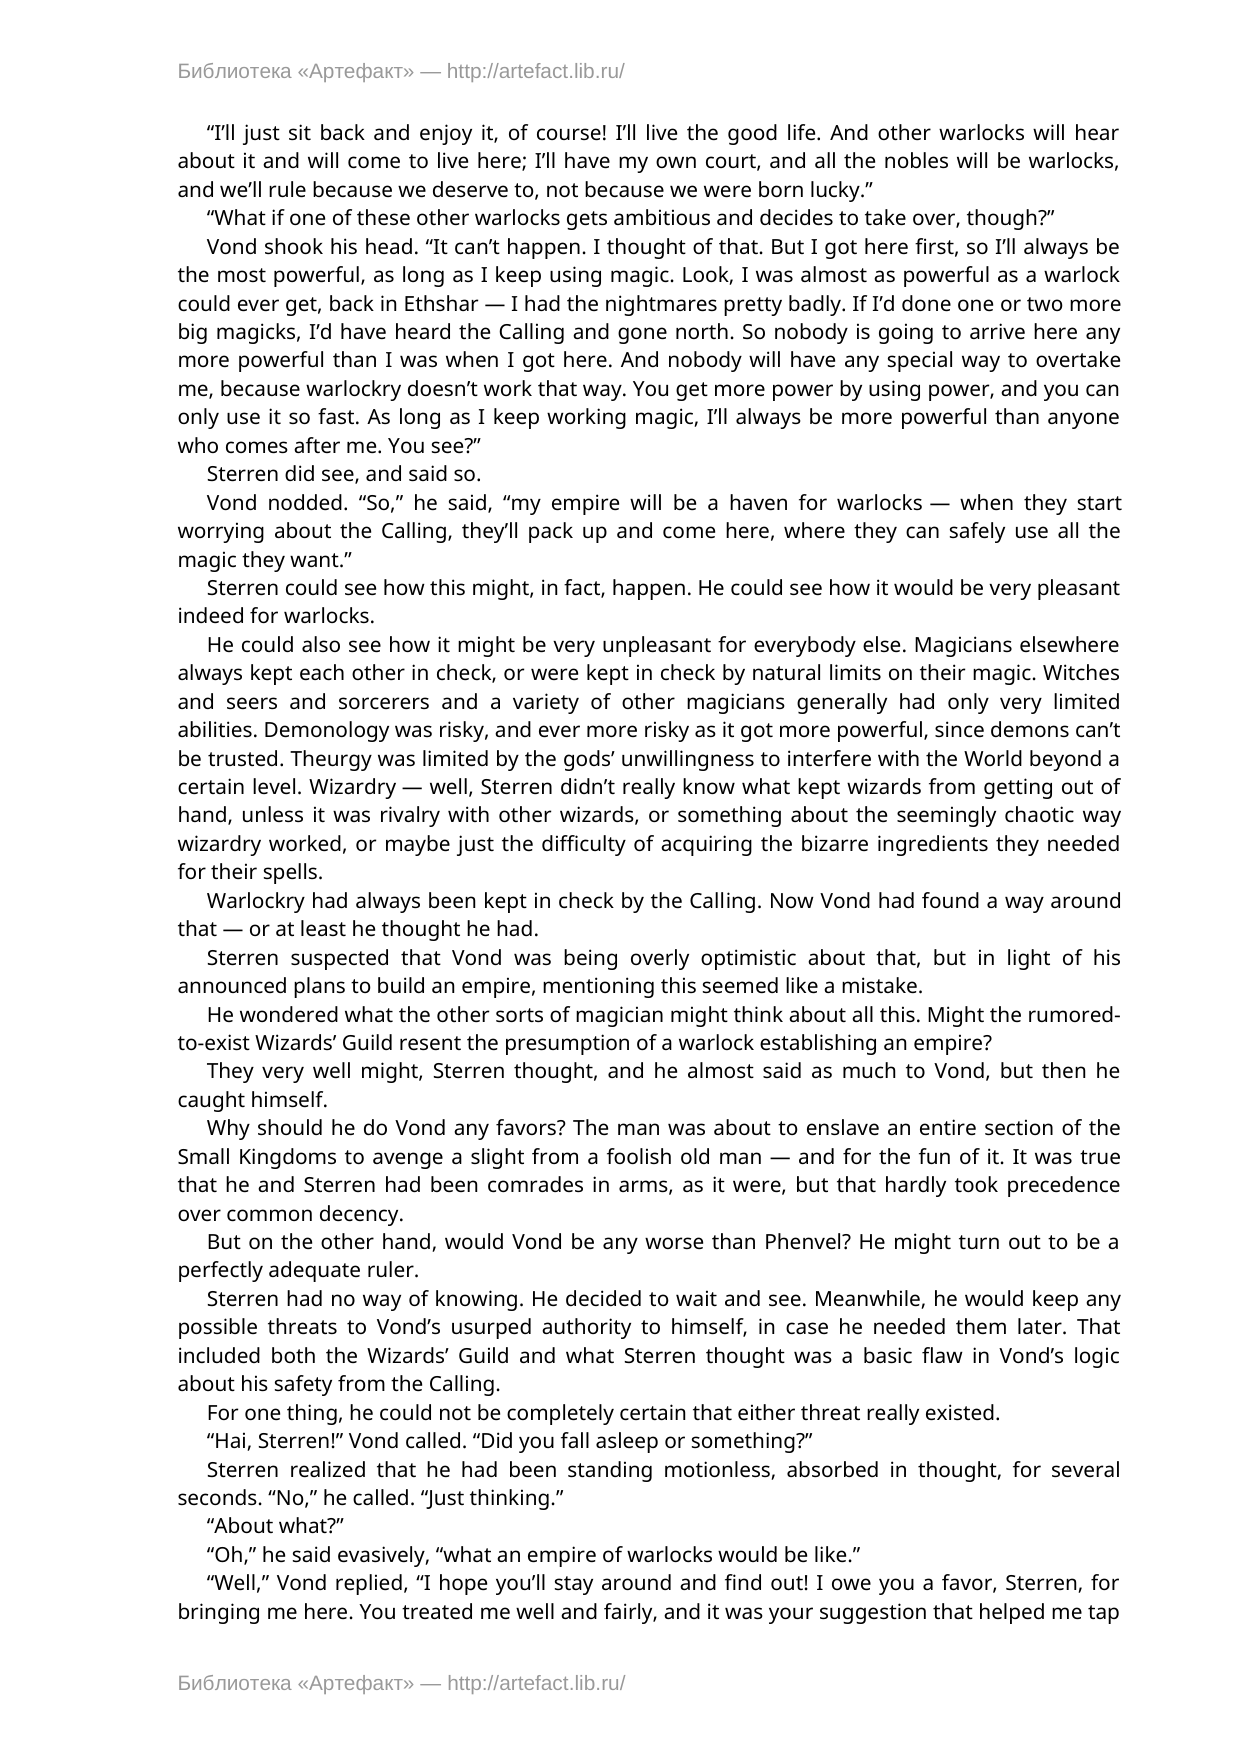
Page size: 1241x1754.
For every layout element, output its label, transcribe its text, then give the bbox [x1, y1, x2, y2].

text Sterren could see how this might, in fact, happen. He could see how it would be very pleasant indeed for warlocks. [177, 573, 1122, 630]
text “About what?” [177, 1512, 1122, 1540]
text But on the other hand, would Vond be any worse than Phenvel? He might turn out to be a perfectly adequate ruler. [177, 1227, 1122, 1284]
text He wondered what the other sorts of magician might think about all this. Might the rumored-to-exist Wizards’ Guild resent the presumption of a warlock establishing an empire? [177, 1000, 1122, 1057]
text He could also see how it might be very unpleasant for everybody else. Magicians elsewhere always kept each other in check, or were kept in check by natural limits on their magic. Witches and seers and sorcerers and a variety of other magicians generally had only very limited abilities. Demonology was risky, and ever more risky as it got more powerful, since demons can’t be trusted. Theurgy was limited by the gods’ unwillingness to interfere with the World beyond a certain level. Wizardry — well, Sterren didn’t really know what kept wizards from getting out of hand, unless it was rivalry with other wizards, or something about the seemingly chaotic way wizardry worked, or maybe just the difficulty of acquiring the bizarre ingredients they needed for their spells. [177, 630, 1122, 886]
text For one thing, he could not be completely certain that either threat really existed. [177, 1398, 1122, 1426]
text They very well might, Sterren thought, and he almost said as much to Vond, but then he caught himself. [177, 1057, 1122, 1113]
text “Hai, Sterren!” Vond called. “Did you fall asleep or something?” [177, 1426, 1122, 1455]
text Sterren suspected that Vond was being overly optimistic about that, but in light of his announced plans to build an empire, mentioning this seemed like a mistake. [177, 943, 1122, 1000]
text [177, 1568, 1122, 1625]
text “I’ll just sit back and enjoy it, of course! I’ll live the good life. And other warlocks will hear about it and will come to live here; I’ll have my own court, and all the nobles will be warlocks, and we’ll rule because we deserve to, not because we were born lucky.” [177, 118, 1122, 203]
text Sterren realized that he had been standing motionless, absorbed in thought, for several seconds. “No,” he called. “Just thinking.” [177, 1455, 1122, 1512]
text “What if one of these other warlocks gets ambitious and decides to take over, though?” [177, 203, 1122, 232]
text Vond shook his head. “It can’t happen. I thought of that. But I got here first, so I’ll always be the most powerful, as long as I keep using magic. Look, I was almost as powerful as a warlock could ever get, back in Ethshar — I had the nightmares pretty badly. If I’d done one or two more big magicks, I’d have heard the Calling and gone north. So nobody is going to arrive here any more powerful than I was when I got here. And nobody will have any special way to overtake me, because warlockry doesn’t work that way. You get more power by using power, and you can only use it so fast. As long as I keep working magic, I’ll always be more powerful than anyone who comes after me. You see?” [177, 232, 1122, 459]
text “Oh,” he said evasively, “what an empire of warlocks would be like.” [177, 1540, 1122, 1568]
text Warlockry had always been kept in check by the Calling. Now Vond had found a way around that — or at least he thought he had. [177, 886, 1122, 943]
text Sterren had no way of knowing. He decided to wait and see. Meanwhile, he would keep any possible threats to Vond’s usurped authority to himself, in case he needed them later. That included both the Wizards’ Guild and what Sterren thought was a basic flaw in Vond’s logic about his safety from the Calling. [177, 1284, 1122, 1398]
text Sterren did see, and said so. [177, 459, 1122, 488]
text Why should he do Vond any favors? The man was about to enslave an entire section of the Small Kingdoms to avenge a slight from a foolish old man — and for the fun of it. It was true that he and Sterren had been comrades in arms, as it were, but that hardly took precedence over common decency. [177, 1113, 1122, 1227]
text Vond nodded. “So,” he said, “my empire will be a haven for warlocks — when they start worrying about the Calling, they’ll pack up and come here, where they can safely use all the magic they want.” [177, 488, 1122, 573]
